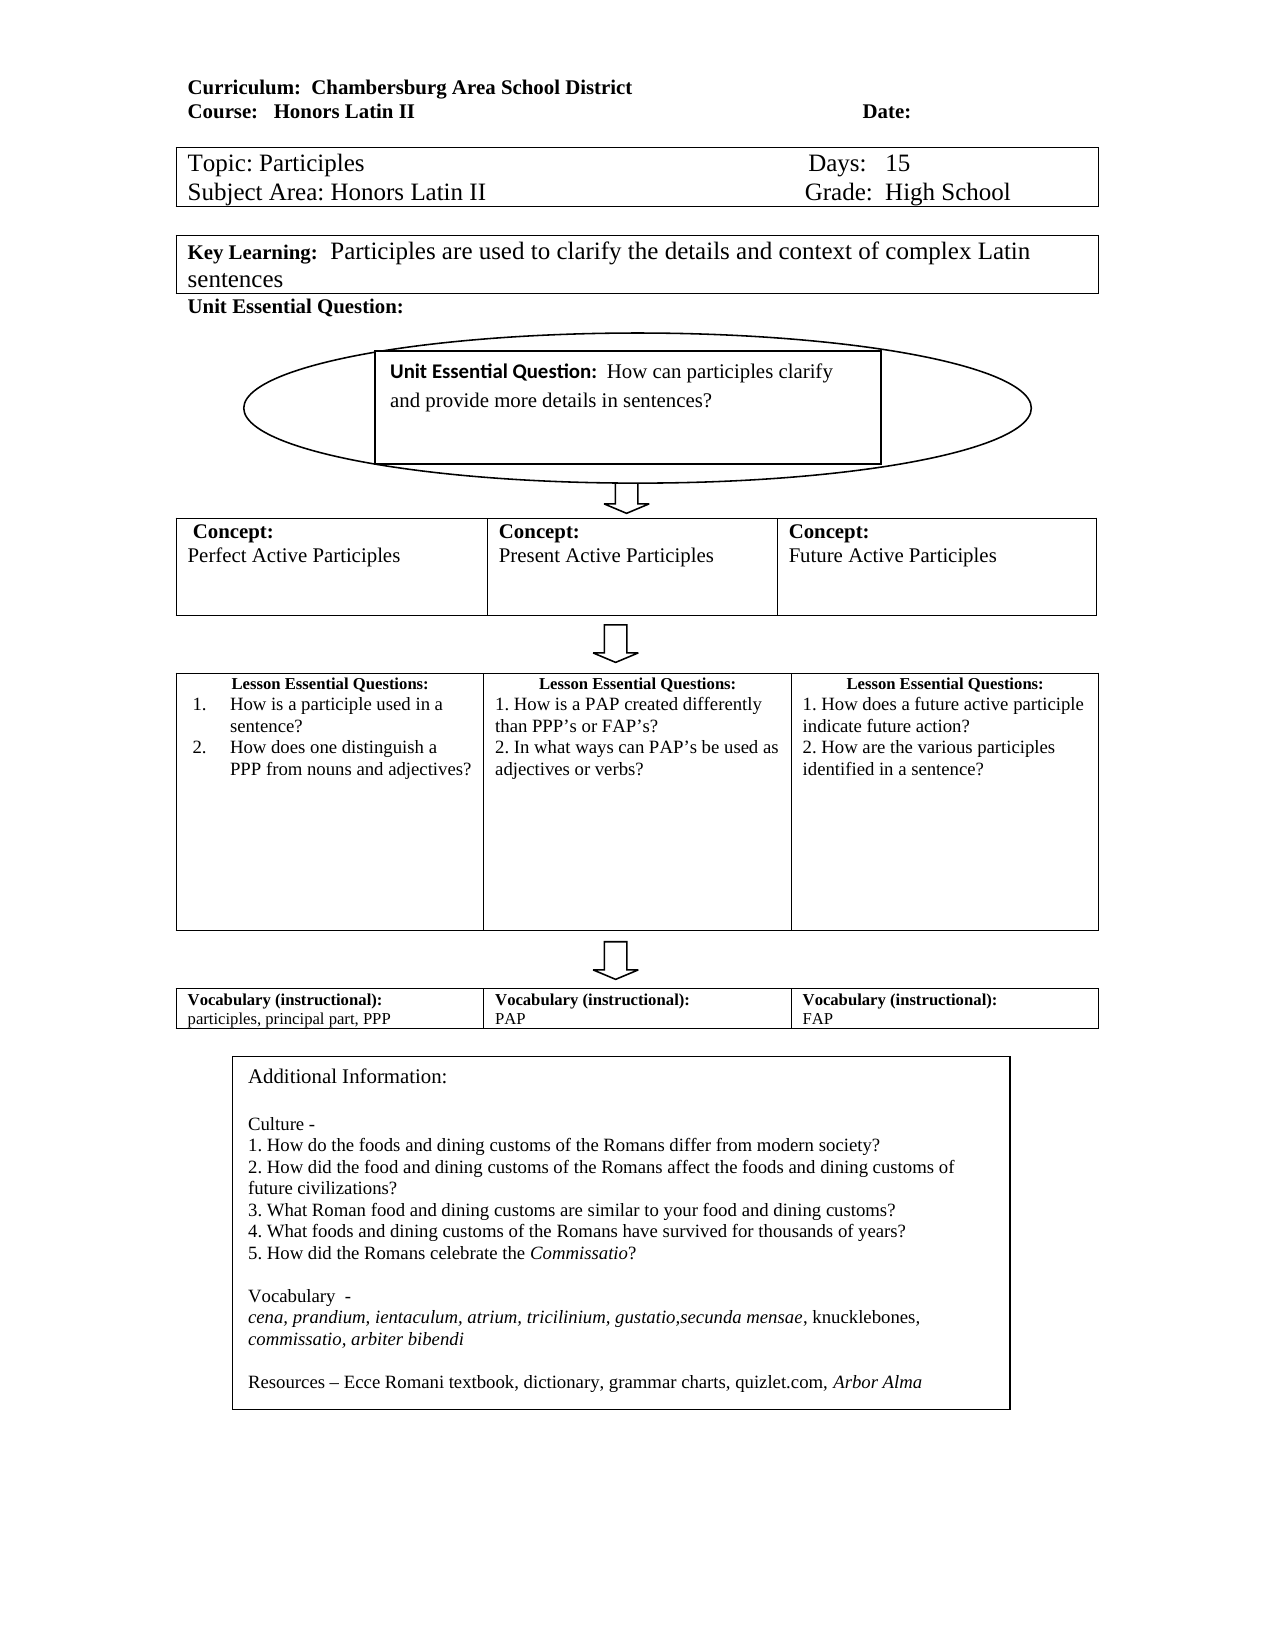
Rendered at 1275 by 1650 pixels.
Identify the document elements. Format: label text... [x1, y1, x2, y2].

text Course: Honors Latin II Date: [187, 99, 1087, 123]
table_header Concept: Perfect Active Participles [177, 519, 487, 615]
table_header Vocabulary (instructional): PAP [484, 989, 791, 1028]
table_header Concept: Present Active Participles [488, 519, 777, 615]
text Unit Essential Question: [187, 294, 1087, 318]
table_header Key Learning: Participles are used to clarify the details and context of complex Latin sentences [177, 236, 1098, 293]
table_header Concept: Future Active Participles [778, 519, 1096, 615]
text Curriculum: Chambersburg Area School District [187, 75, 1087, 99]
table_header Lesson Essential Questions: How is a participle used in a sentence? How does one distinguish a PPP from nouns and adjectives? [177, 674, 483, 930]
table_header Lesson Essential Questions: 1. How does a future active participle indicate future action? 2. How are the various participles identified in a sentence? [792, 674, 1098, 930]
table_header Topic: Participles Days: 15 Subject Area: Honors Latin II Grade: High School [177, 148, 1098, 206]
table_header Vocabulary (instructional): FAP [792, 989, 1098, 1028]
table_header Vocabulary (instructional): participles, principal part, PPP [177, 989, 483, 1028]
table_header Lesson Essential Questions: 1. How is a PAP created differently than PPP’s or FAP’s? 2. In what ways can PAP’s be used as adjectives or verbs? [484, 674, 791, 930]
